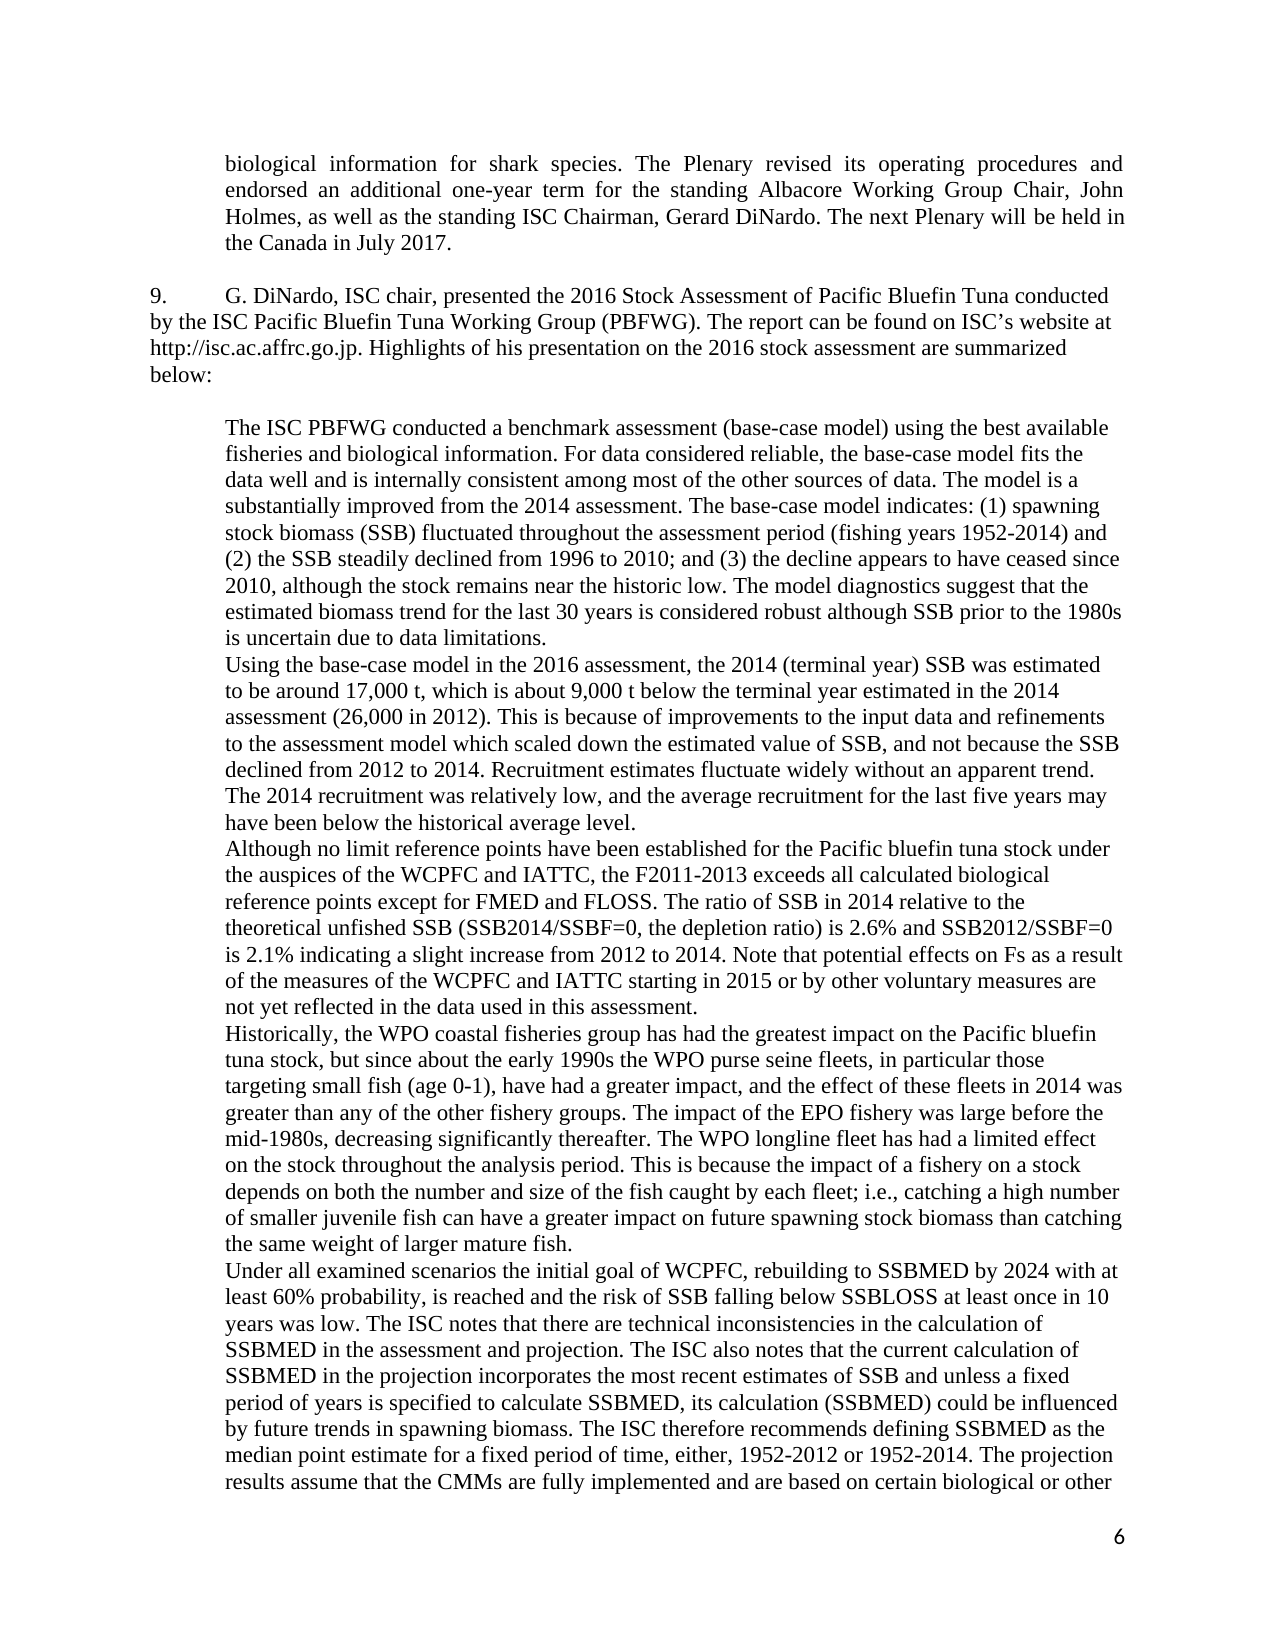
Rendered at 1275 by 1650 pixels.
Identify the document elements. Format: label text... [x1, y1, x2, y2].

text Using the base-case model in the 2016 assessment, the 2014 (terminal year) SSB was estimated to be around 17,000 t, which is about 9,000 t below the terminal year estimated in the 2014 assessment (26,000 in 2012). This is because of improvements to the input data and refinements to the assessment model which scaled down the estimated value of SSB, and not because the SSB declined from 2012 to 2014. Recruitment estimates fluctuate widely without an apparent trend. The 2014 recruitment was relatively low, and the average recruitment for the last five years may have been below the historical average level. [225, 651, 1125, 835]
text Although no limit reference points have been established for the Pacific bluefin tuna stock under the auspices of the WCPFC and IATTC, the F2011-2013 exceeds all calculated biological reference points except for FMED and FLOSS. The ratio of SSB in 2014 relative to the theoretical unfished SSB (SSB2014/SSBF=0, the depletion ratio) is 2.6% and SSB2012/SSBF=0 is 2.1% indicating a slight increase from 2012 to 2014. Note that potential effects on Fs as a result of the measures of the WCPFC and IATTC starting in 2015 or by other voluntary measures are not yet reflected in the data used in this assessment. [225, 835, 1125, 1020]
text The ISC PBFWG conducted a benchmark assessment (base-case model) using the best available fisheries and biological information. For data considered reliable, the base-case model fits the data well and is internally consistent among most of the other sources of data. The model is a substantially improved from the 2014 assessment. The base-case model indicates: (1) spawning stock biomass (SSB) fluctuated throughout the assessment period (fishing years 1952-2014) and (2) the SSB steadily declined from 1996 to 2010; and (3) the decline appears to have ceased since 2010, although the stock remains near the historic low. The model diagnostics suggest that the estimated biomass trend for the last 30 years is considered robust although SSB prior to the 1980s is uncertain due to data limitations. [225, 413, 1125, 651]
text Historically, the WPO coastal fisheries group has had the greatest impact on the Pacific bluefin tuna stock, but since about the early 1990s the WPO purse seine fleets, in particular those targeting small fish (age 0-1), have had a greater impact, and the effect of these fleets in 2014 was greater than any of the other fishery groups. The impact of the EPO fishery was large before the mid-1980s, decreasing significantly thereafter. The WPO longline fleet has had a limited effect on the stock throughout the analysis period. This is because the impact of a fishery on a stock depends on both the number and size of the fish caught by each fleet; i.e., catching a high number of smaller juvenile fish can have a greater impact on future spawning stock biomass than catching the same weight of larger mature fish. [225, 1020, 1125, 1257]
list G. DiNardo, ISC chair, presented the 2016 Stock Assessment of Pacific Bluefin Tuna conducted by the ISC Pacific Bluefin Tuna Working Group (PBFWG). The report can be found on ISC’s website at http://isc.ac.affrc.go.jp. Highlights of his presentation on the 2016 stock assessment are summarized below: [150, 282, 1125, 387]
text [225, 150, 1125, 255]
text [225, 1257, 1125, 1494]
